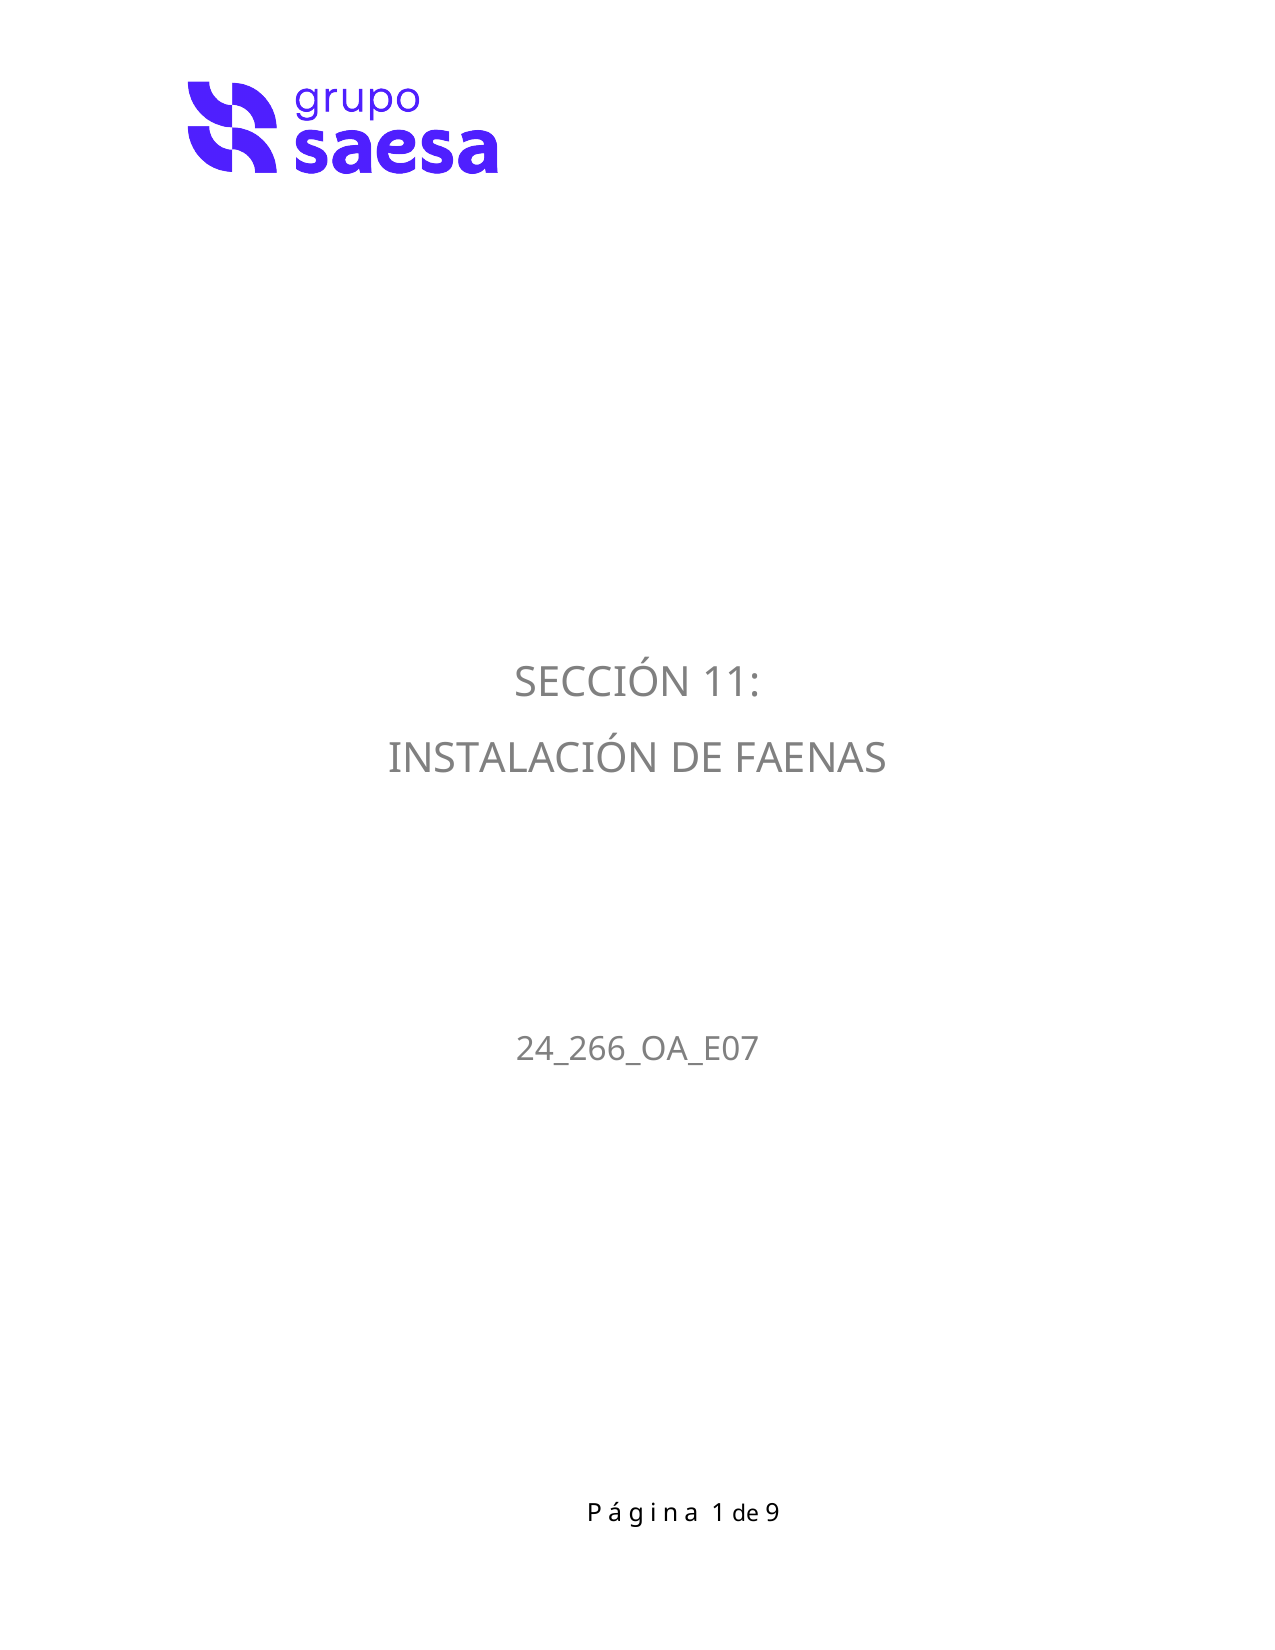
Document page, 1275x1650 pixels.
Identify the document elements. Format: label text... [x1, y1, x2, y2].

picture [177, 73, 507, 177]
text 24_266_OA_E07 [177, 1025, 1098, 1071]
text SECCIÓN 11: [177, 651, 1098, 708]
text INSTALACIÓN DE FAENAS [177, 727, 1098, 784]
